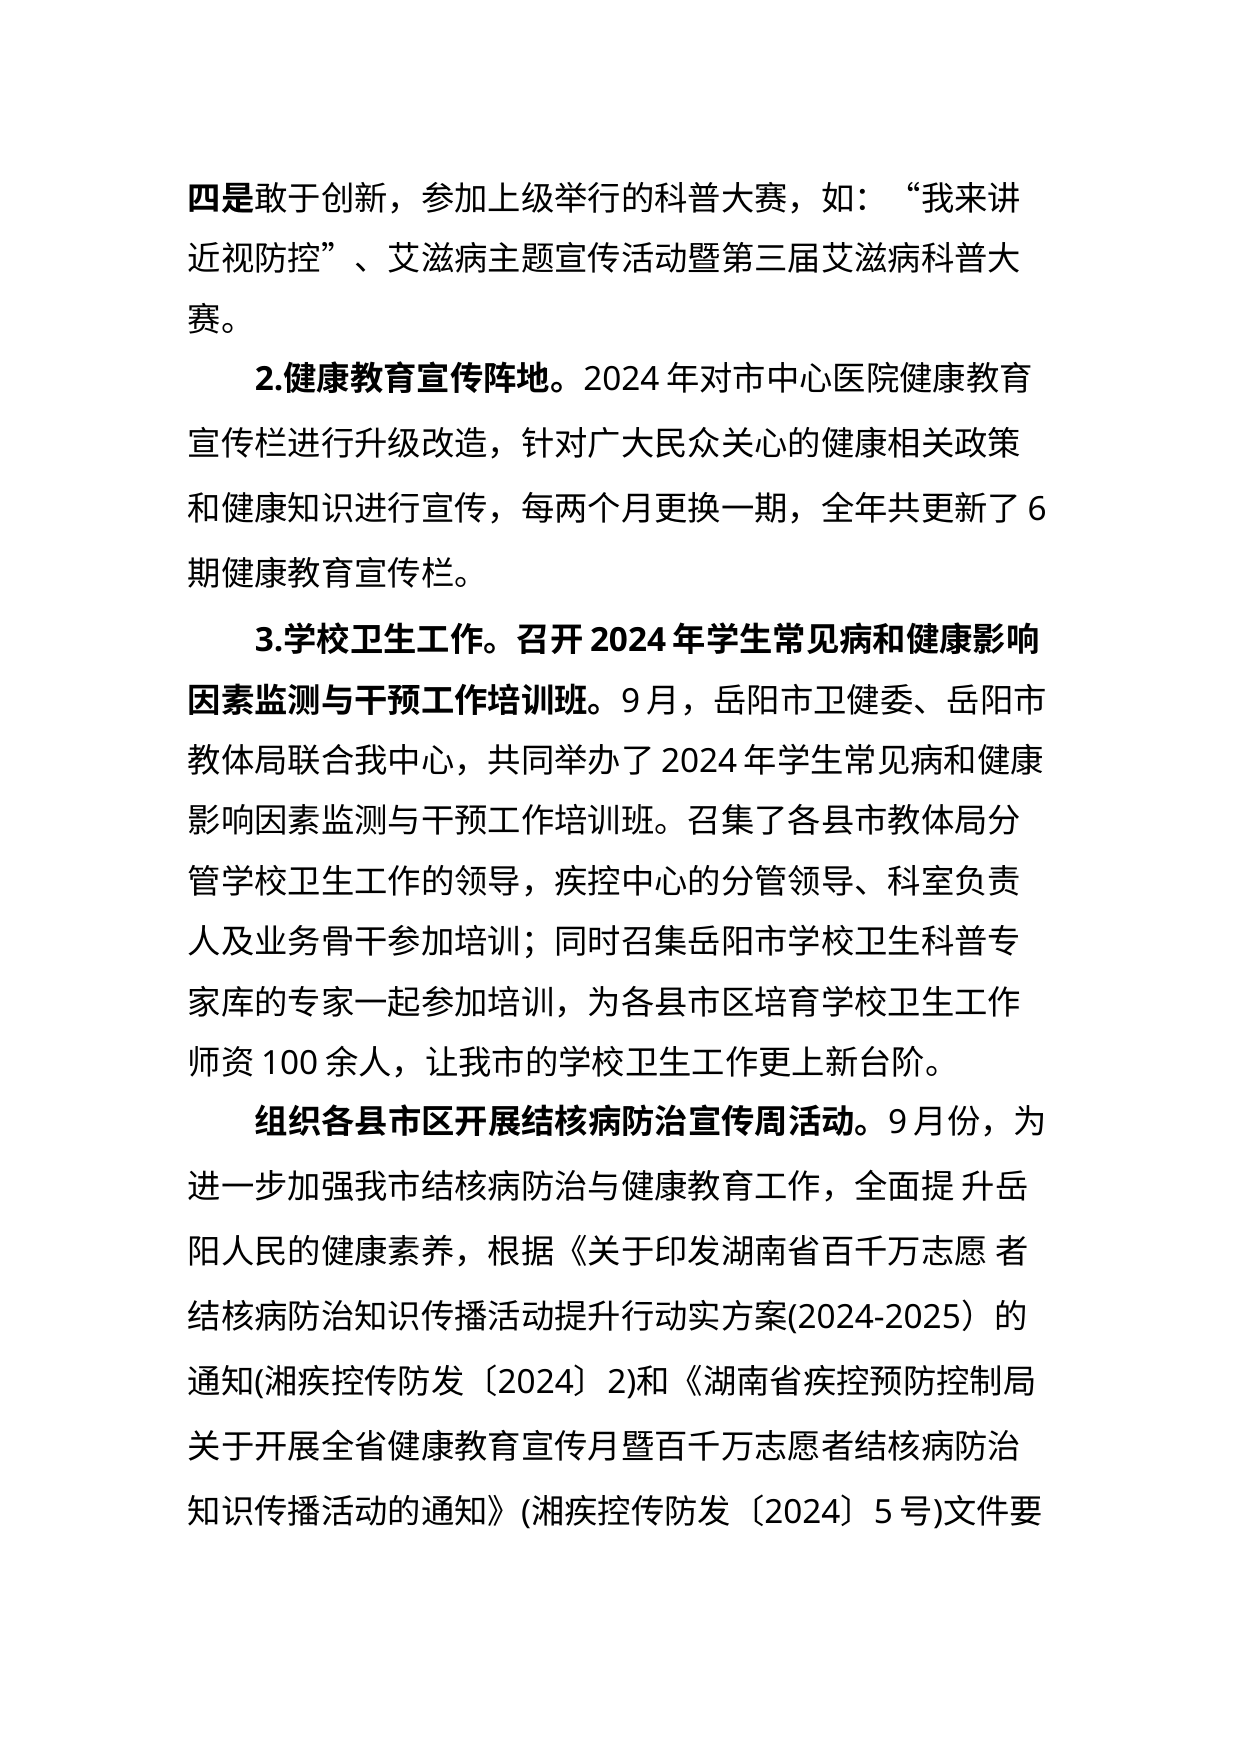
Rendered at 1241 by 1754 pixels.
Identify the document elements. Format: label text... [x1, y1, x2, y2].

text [187, 1087, 1053, 1542]
text 四是敢于创新，参加上级举行的科普大赛，如：“我来讲近视防控”、艾滋病主题宣传活动暨第三届艾滋病科普大赛。 [187, 162, 1053, 343]
text 2.健康教育宣传阵地。2024年对市中心医院健康教育宣传栏进行升级改造，针对广大民众关心的健康相关政策和健康知识进行宣传，每两个月更换一期，全年共更新了6期健康教育宣传栏。 [187, 343, 1053, 603]
text 3.学校卫生工作。召开2024年学生常见病和健康影响因素监测与干预工作培训班。9月，岳阳市卫健委、岳阳市教体局联合我中心，共同举办了2024年学生常见病和健康影响因素监测与干预工作培训班。召集了各县市教体局分管学校卫生工作的领导，疾控中心的分管领导、科室负责人及业务骨干参加培训；同时召集岳阳市学校卫生科普专家库的专家一起参加培训，为各县市区培育学校卫生工作师资100余人，让我市的学校卫生工作更上新台阶。 [187, 603, 1053, 1087]
